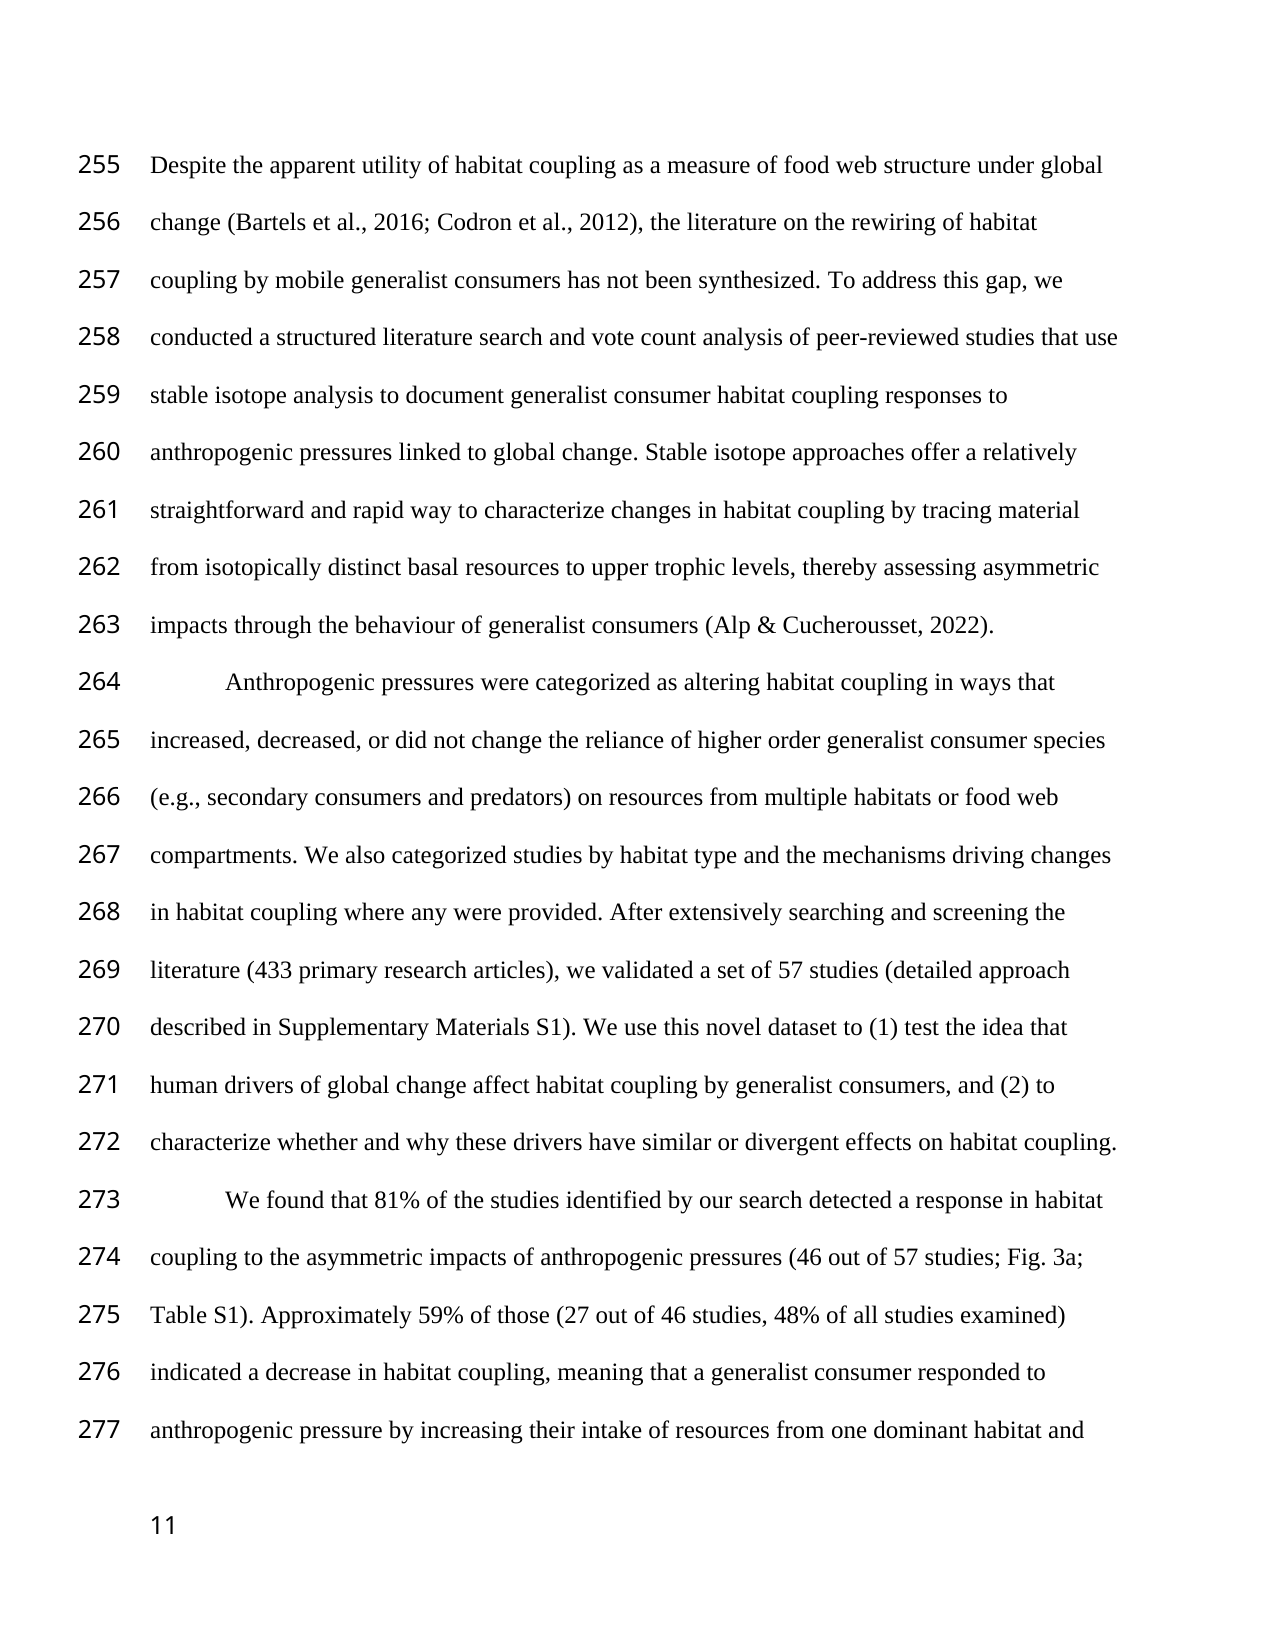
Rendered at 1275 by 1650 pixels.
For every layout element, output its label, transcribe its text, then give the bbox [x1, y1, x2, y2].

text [150, 150, 1125, 639]
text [150, 1185, 1125, 1444]
text Anthropogenic pressures were categorized as altering habitat coupling in ways that increased, decreased, or did not change the reliance of higher order generalist consumer species (e.g., secondary consumers and predators) on resources from multiple habitats or food web compartments. We also categorized studies by habitat type and the mechanisms driving changes in habitat coupling where any were provided. After extensively searching and screening the literature (433 primary research articles), we validated a set of 57 studies (detailed approach described in Supplementary Materials S1). We use this novel dataset to (1) test the idea that human drivers of global change affect habitat coupling by generalist consumers, and (2) to characterize whether and why these drivers have similar or divergent effects on habitat coupling. [150, 667, 1125, 1156]
